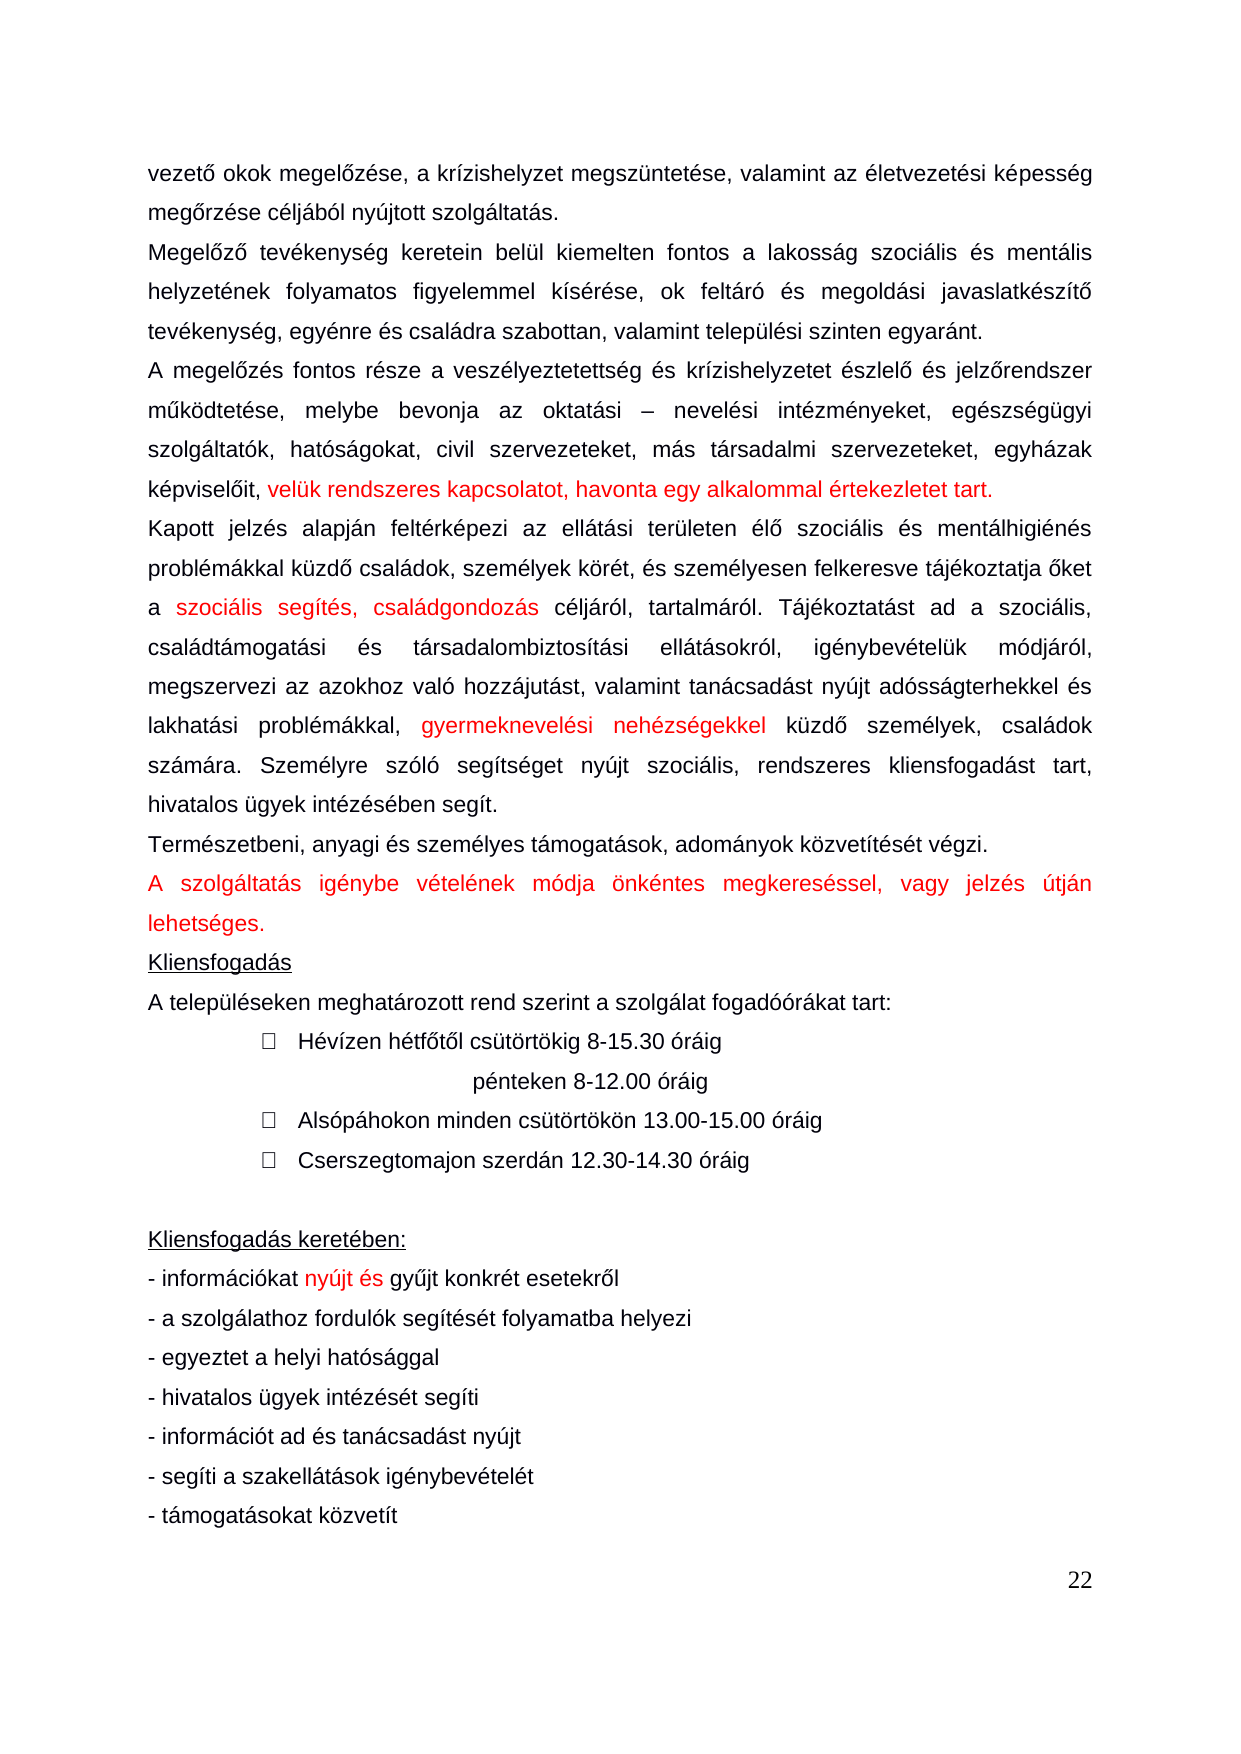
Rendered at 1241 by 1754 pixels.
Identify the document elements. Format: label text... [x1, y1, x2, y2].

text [148, 160, 1093, 226]
text Kliensfogadás [148, 949, 1093, 976]
text Kapott jelzés alapján feltérképezi az ellátási területen élő szociális és mentálhigiénés problémákkal küzdő családok, személyek körét, és személyesen felkeresve tájékoztatja őket a szociális segítés, családgondozás céljáról, tartalmáról. Tájékoztatást ad a szociális, családtámogatási és társadalombiztosítási ellátásokról, igénybevételük módjáról, megszervezi az azokhoz való hozzájutást, valamint tanácsadást nyújt adósságterhekkel és lakhatási problémákkal, gyermeknevelési nehézségekkel küzdő személyek, családok számára. Személyre szóló segítséget nyújt szociális, rendszeres kliensfogadást tart, hivatalos ügyek intézésében segít. [148, 515, 1093, 818]
text A megelőzés fontos része a veszélyeztetettség és krízishelyzetet észlelő és jelzőrendszer működtetése, melybe bevonja az oktatási – nevelési intézményeket, egészségügyi szolgáltatók, hatóságokat, civil szervezeteket, más társadalmi szervezeteket, egyházak képviselőit, velük rendszeres kapcsolatot, havonta egy alkalommal értekezletet tart. [148, 357, 1093, 502]
text Természetbeni, anyagi és személyes támogatások, adományok közvetítését végzi. [148, 831, 1093, 857]
text - segíti a szakellátások igénybevételét [148, 1463, 1093, 1489]
text - információkat nyújt és gyűjt konkrét esetekről [148, 1265, 1093, 1292]
text A szolgáltatás igénybe vételének módja önkéntes megkereséssel, vagy jelzés útján lehetséges. [148, 870, 1093, 936]
text - hivatalos ügyek intézését segíti [148, 1384, 1093, 1410]
text pénteken 8-12.00 óráig [260, 1068, 1093, 1094]
text  Hévízen hétfőtől csütörtökig 8-15.30 óráig [260, 1028, 1093, 1055]
text A településeken meghatározott rend szerint a szolgálat fogadóórákat tart: [148, 989, 1093, 1015]
text - egyeztet a helyi hatósággal [148, 1344, 1093, 1371]
text  Cserszegtomajon szerdán 12.30-14.30 óráig [260, 1147, 1093, 1173]
text  Alsópáhokon minden csütörtökön 13.00-15.00 óráig [260, 1107, 1093, 1134]
text - információt ad és tanácsadást nyújt [148, 1423, 1093, 1449]
text - a szolgálathoz fordulók segítését folyamatba helyezi [148, 1305, 1093, 1331]
text Kliensfogadás keretében: [148, 1226, 1093, 1252]
text - támogatásokat közvetít [148, 1502, 1093, 1528]
text Megelőző tevékenység keretein belül kiemelten fontos a lakosság szociális és mentális helyzetének folyamatos figyelemmel kísérése, ok feltáró és megoldási javaslatkészítő tevékenység, egyénre és családra szabottan, valamint települési szinten egyaránt. [148, 239, 1093, 344]
